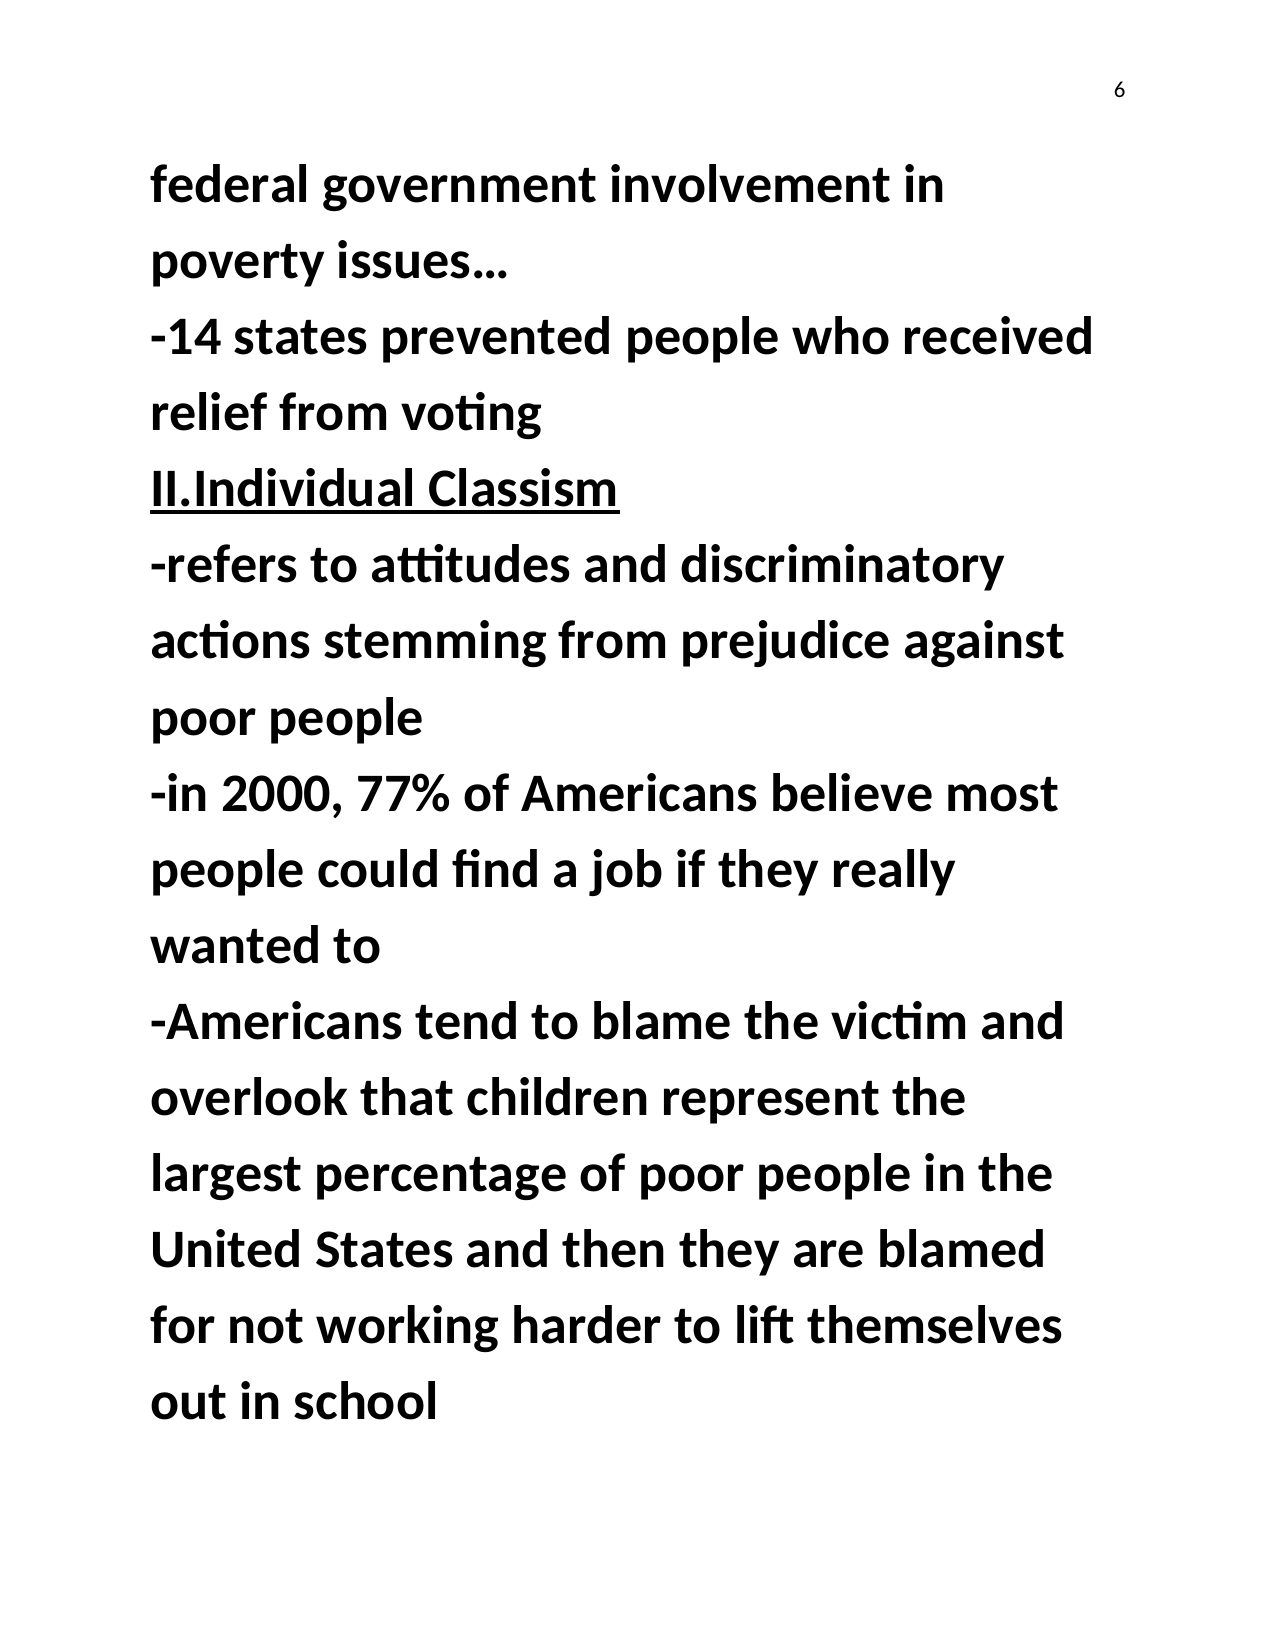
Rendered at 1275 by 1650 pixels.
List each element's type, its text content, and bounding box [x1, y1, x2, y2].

text -14 states prevented people who received relief from voting [150, 302, 1125, 444]
text -in 2000, 77% of Americans believe most people could find a job if they really wanted to [150, 758, 1125, 977]
text -Americans tend to blame the victim and overlook that children represent the largest percentage of poor people in the United States and then they are blamed for not working harder to lift themselves out in school [150, 986, 1125, 1433]
text II.Individual Classism [150, 454, 1125, 520]
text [150, 150, 1125, 292]
text -refers to attitudes and discriminatory actions stemming from prejudice against poor people [150, 530, 1125, 748]
